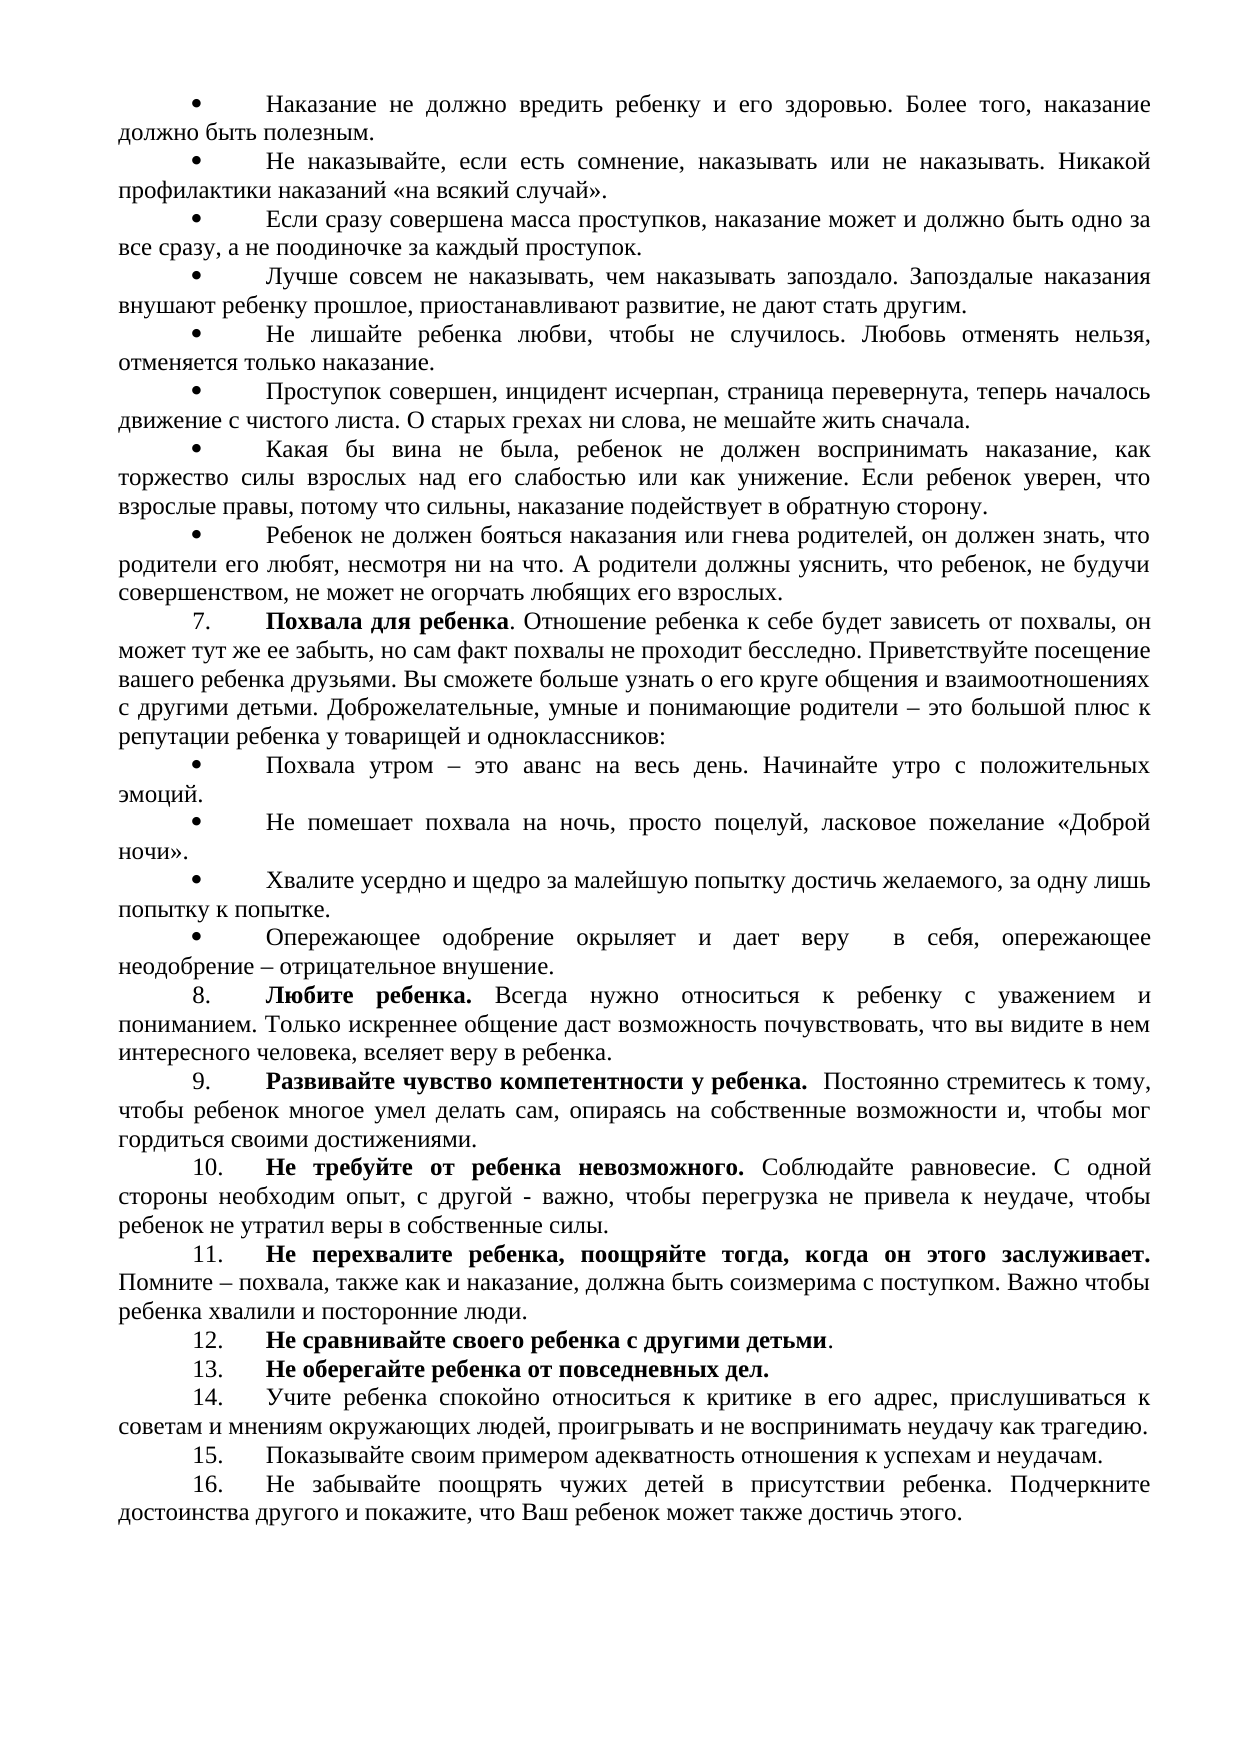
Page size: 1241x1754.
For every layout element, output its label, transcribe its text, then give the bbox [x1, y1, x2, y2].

list Развивайте чувство компетентности у ребенка. Постоянно стремитесь к тому, чтобы ребенок многое умел делать сам, опираясь на собственные возможности и, чтобы мог гордиться своими достижениями. [118, 1066, 1152, 1152]
list Не сравнивайте своего ребенка с другими детьми. [118, 1325, 1152, 1354]
list Учите ребенка спокойно относиться к критике в его адрес, прислушиваться к советам и мнениям окружающих людей, проигрывать и не воспринимать неудачу как трагедию. [118, 1382, 1152, 1440]
list Какая бы вина не была, ребенок не должен воспринимать наказание, как торжество силы взрослых над его слабостью или как унижение. Если ребенок уверен, что взрослые правы, потому что сильны, наказание подействует в обратную сторону. [118, 434, 1152, 520]
list Показывайте своим примером адекватность отношения к успехам и неудачам. [118, 1440, 1152, 1469]
list Похвала утром – это аванс на весь день. Начинайте утро с положительных эмоций. [118, 750, 1152, 807]
list Не лишайте ребенка любви, чтобы не случилось. Любовь отменять нельзя, отменяется только наказание. [118, 319, 1152, 376]
list Ребенок не должен бояться наказания или гнева родителей, он должен знать, что родители его любят, несмотря ни на что. А родители должны уяснить, что ребенок, не будучи совершенством, не может не огорчать любящих его взрослых. [118, 520, 1152, 606]
list Похвала для ребенка. Отношение ребенка к себе будет зависеть от похвалы, он может тут же ее забыть, но сам факт похвалы не проходит бесследно. Приветствуйте посещение вашего ребенка друзьями. Вы сможете больше узнать о его круге общения и взаимоотношениях с другими детьми. Доброжелательные, умные и понимающие родители – это большой плюс к репутации ребенка у товарищей и одноклассников: [118, 606, 1152, 750]
list Опережающее одобрение окрыляет и дает веру в себя, опережающее неодобрение – отрицательное внушение. [118, 922, 1152, 980]
list Не требуйте от ребенка невозможного. Соблюдайте равновесие. С одной стороны необходим опыт, с другой - важно, чтобы перегрузка не привела к неудаче, чтобы ребенок не утратил веры в собственные силы. [118, 1152, 1152, 1239]
list Не оберегайте ребенка от повседневных дел. [118, 1354, 1152, 1382]
list Любите ребенка. Всегда нужно относиться к ребенку с уважением и пониманием. Только искреннее общение даст возможность почувствовать, что вы видите в нем интересного человека, вселяет веру в ребенка. [118, 980, 1152, 1066]
list Наказание не должно вредить ребенку и его здоровью. Более того, наказание должно быть полезным. [118, 89, 1152, 146]
list Лучше совсем не наказывать, чем наказывать запоздало. Запоздалые наказания внушают ребенку прошлое, приостанавливают развитие, не дают стать другим. [118, 261, 1152, 319]
list Проступок совершен, инцидент исчерпан, страница перевернута, теперь началось движение с чистого листа. О старых грехах ни слова, не мешайте жить сначала. [118, 376, 1152, 434]
list Не перехвалите ребенка, поощряйте тогда, когда он этого заслуживает. Помните – похвала, также как и наказание, должна быть соизмерима с поступком. Важно чтобы ребенка хвалили и посторонние люди. [118, 1239, 1152, 1325]
list Если сразу совершена масса проступков, наказание может и должно быть одно за все сразу, а не поодиночке за каждый проступок. [118, 204, 1152, 261]
list Хвалите усердно и щедро за малейшую попытку достичь желаемого, за одну лишь попытку к попытке. [118, 865, 1152, 922]
list Не помешает похвала на ночь, просто поцелуй, ласковое пожелание «Доброй ночи». [118, 807, 1152, 865]
list Не наказывайте, если есть сомнение, наказывать или не наказывать. Никакой профилактики наказаний «на всякий случай». [118, 146, 1152, 204]
list Не забывайте поощрять чужих детей в присутствии ребенка. Подчеркните достоинства другого и покажите, что Ваш ребенок может также достичь этого. [118, 1469, 1152, 1526]
